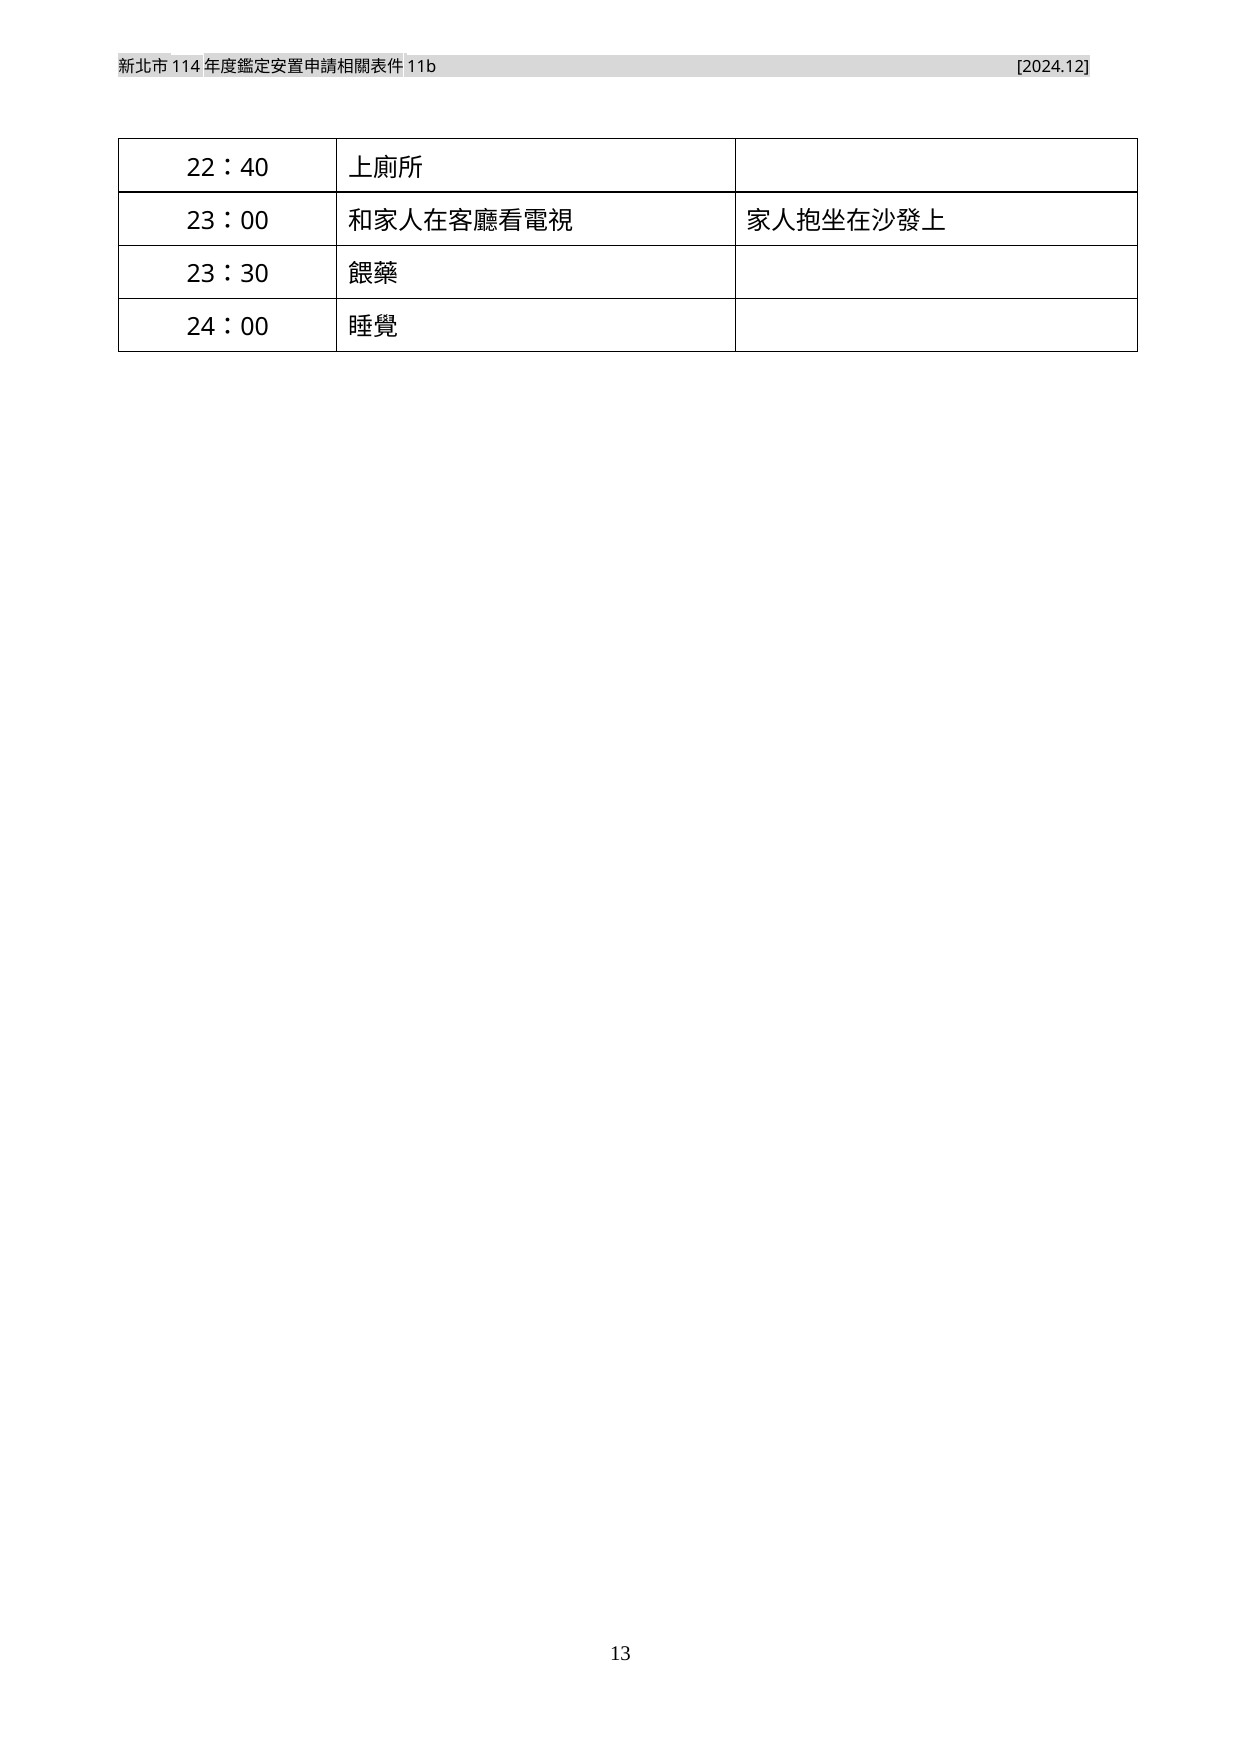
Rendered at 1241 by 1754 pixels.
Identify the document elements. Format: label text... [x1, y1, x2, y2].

table_cell 家人抱坐在沙發上 [736, 193, 1137, 244]
table_cell [736, 139, 1137, 191]
table_cell 24：00 [119, 299, 336, 351]
table_cell 睡覺 [337, 299, 735, 351]
table_cell 餵藥 [337, 246, 735, 298]
table_cell [736, 246, 1137, 298]
table_cell 23：30 [119, 246, 336, 298]
table_cell 23：00 [119, 193, 336, 244]
table_cell 和家人在客廳看電視 [337, 193, 735, 244]
table_cell [736, 299, 1137, 351]
table_cell 22：40 [119, 139, 336, 191]
table_cell 上廁所 [337, 139, 735, 191]
